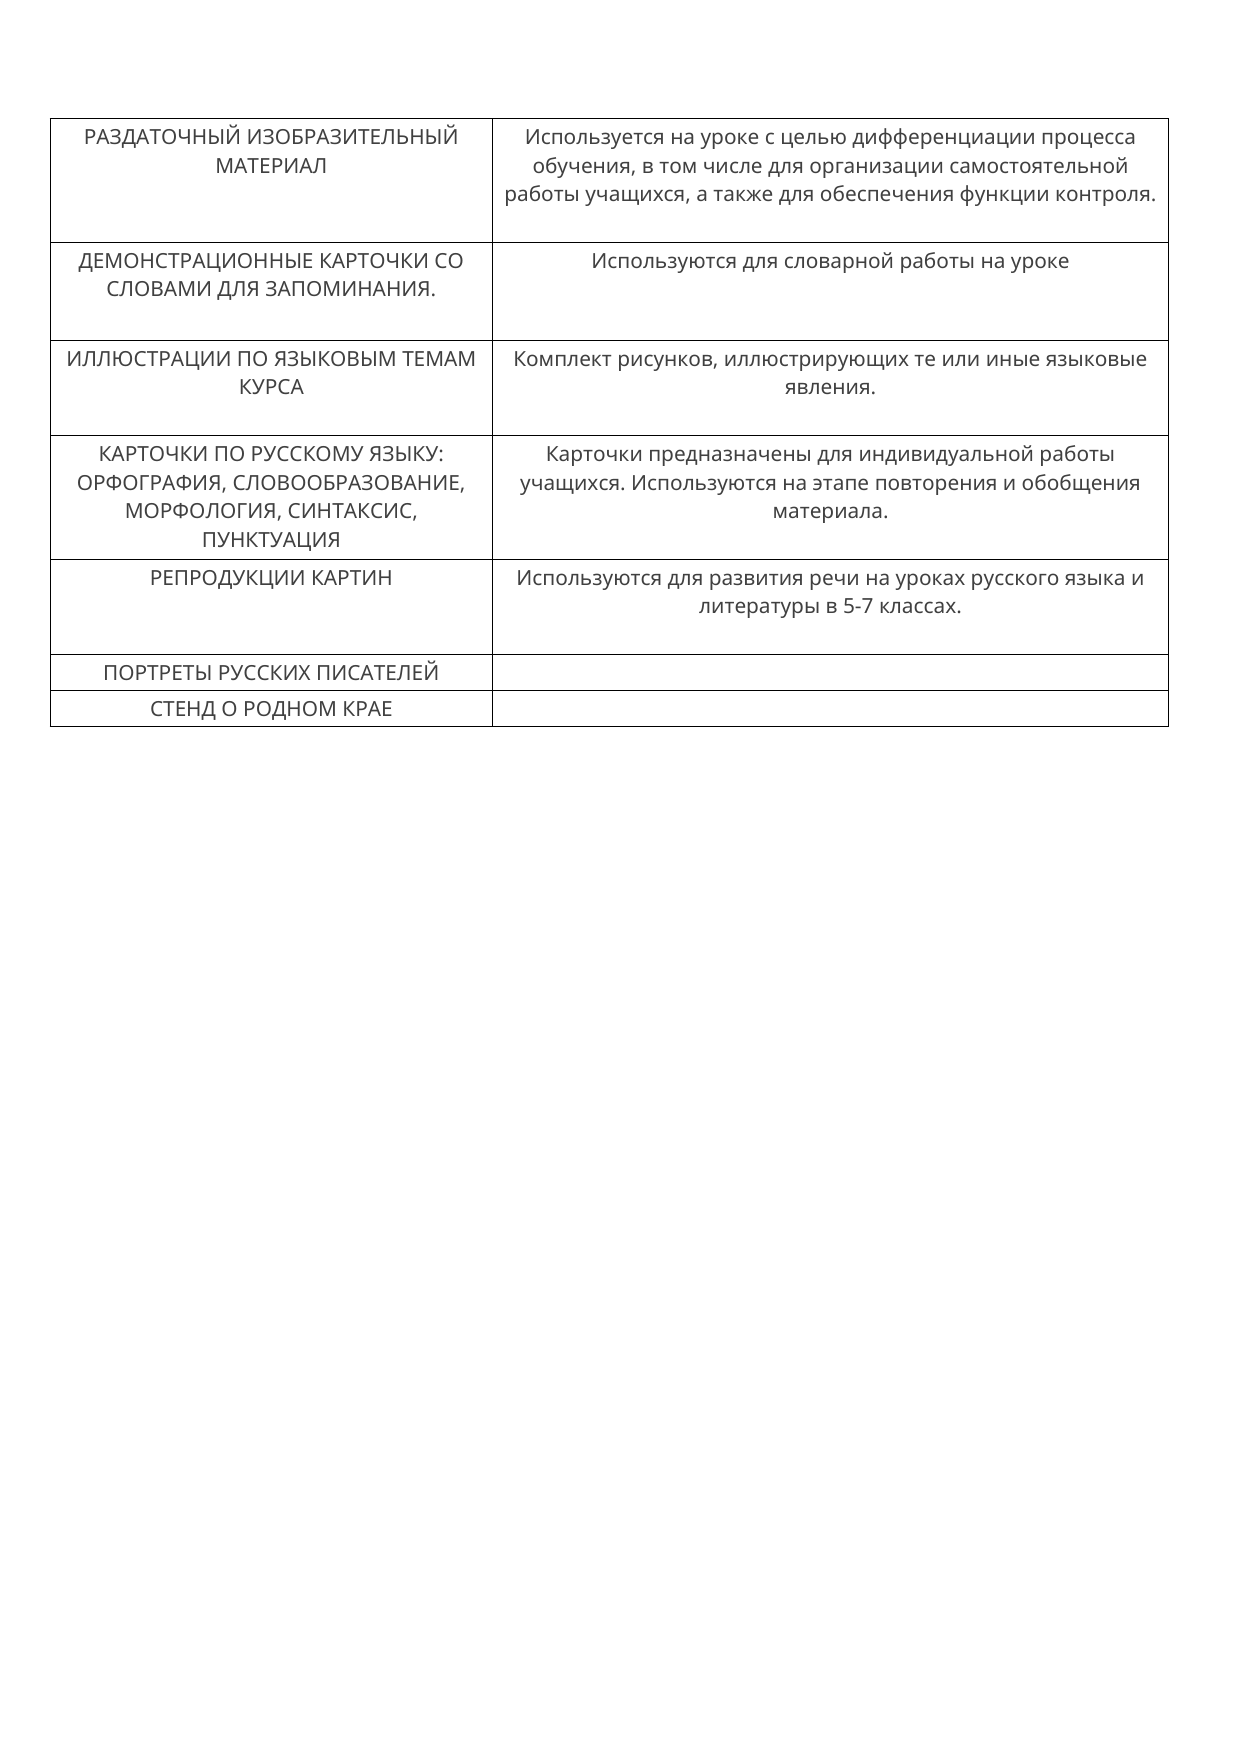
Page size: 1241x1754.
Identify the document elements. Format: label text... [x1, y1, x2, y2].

table_cell Карточки предназначены для индивидуальной работы учащихся. Используются на этапе повторения и обобщения материала. [493, 436, 1168, 559]
table_cell ПОРТРЕТЫ РУССКИХ ПИСАТЕЛЕЙ [51, 655, 492, 690]
table_cell СТЕНД О РОДНОМ КРАЕ [51, 691, 492, 726]
table_cell Используются для словарной работы на уроке [493, 243, 1168, 340]
table_cell Используются для развития речи на уроках русского языка и литературы в 5-7 классах. [493, 560, 1168, 654]
table_cell [493, 691, 1168, 726]
table_cell Используется на уроке с целью дифференциации процесса обучения, в том числе для организации самостоятельной работы учащихся, а также для обеспечения функции контроля. [493, 119, 1168, 242]
table_cell ИЛЛЮСТРАЦИИ ПО ЯЗЫКОВЫМ ТЕМАМ КУРСА [51, 341, 492, 435]
table_cell РАЗДАТОЧНЫЙ ИЗОБРАЗИТЕЛЬНЫЙ МАТЕРИАЛ [51, 119, 492, 242]
table_cell ДЕМОНСТРАЦИОННЫЕ КАРТОЧКИ СО СЛОВАМИ ДЛЯ ЗАПОМИНАНИЯ. [51, 243, 492, 340]
table_cell [493, 655, 1168, 690]
table_cell КАРТОЧКИ ПО РУССКОМУ ЯЗЫКУ: ОРФОГРАФИЯ, СЛОВООБРАЗОВАНИЕ, МОРФОЛОГИЯ, СИНТАКСИС, ПУНКТУАЦИЯ [51, 436, 492, 559]
table_cell РЕПРОДУКЦИИ КАРТИН [51, 560, 492, 654]
table_cell Комплект рисунков, иллюстрирующих те или иные языковые явления. [493, 341, 1168, 435]
